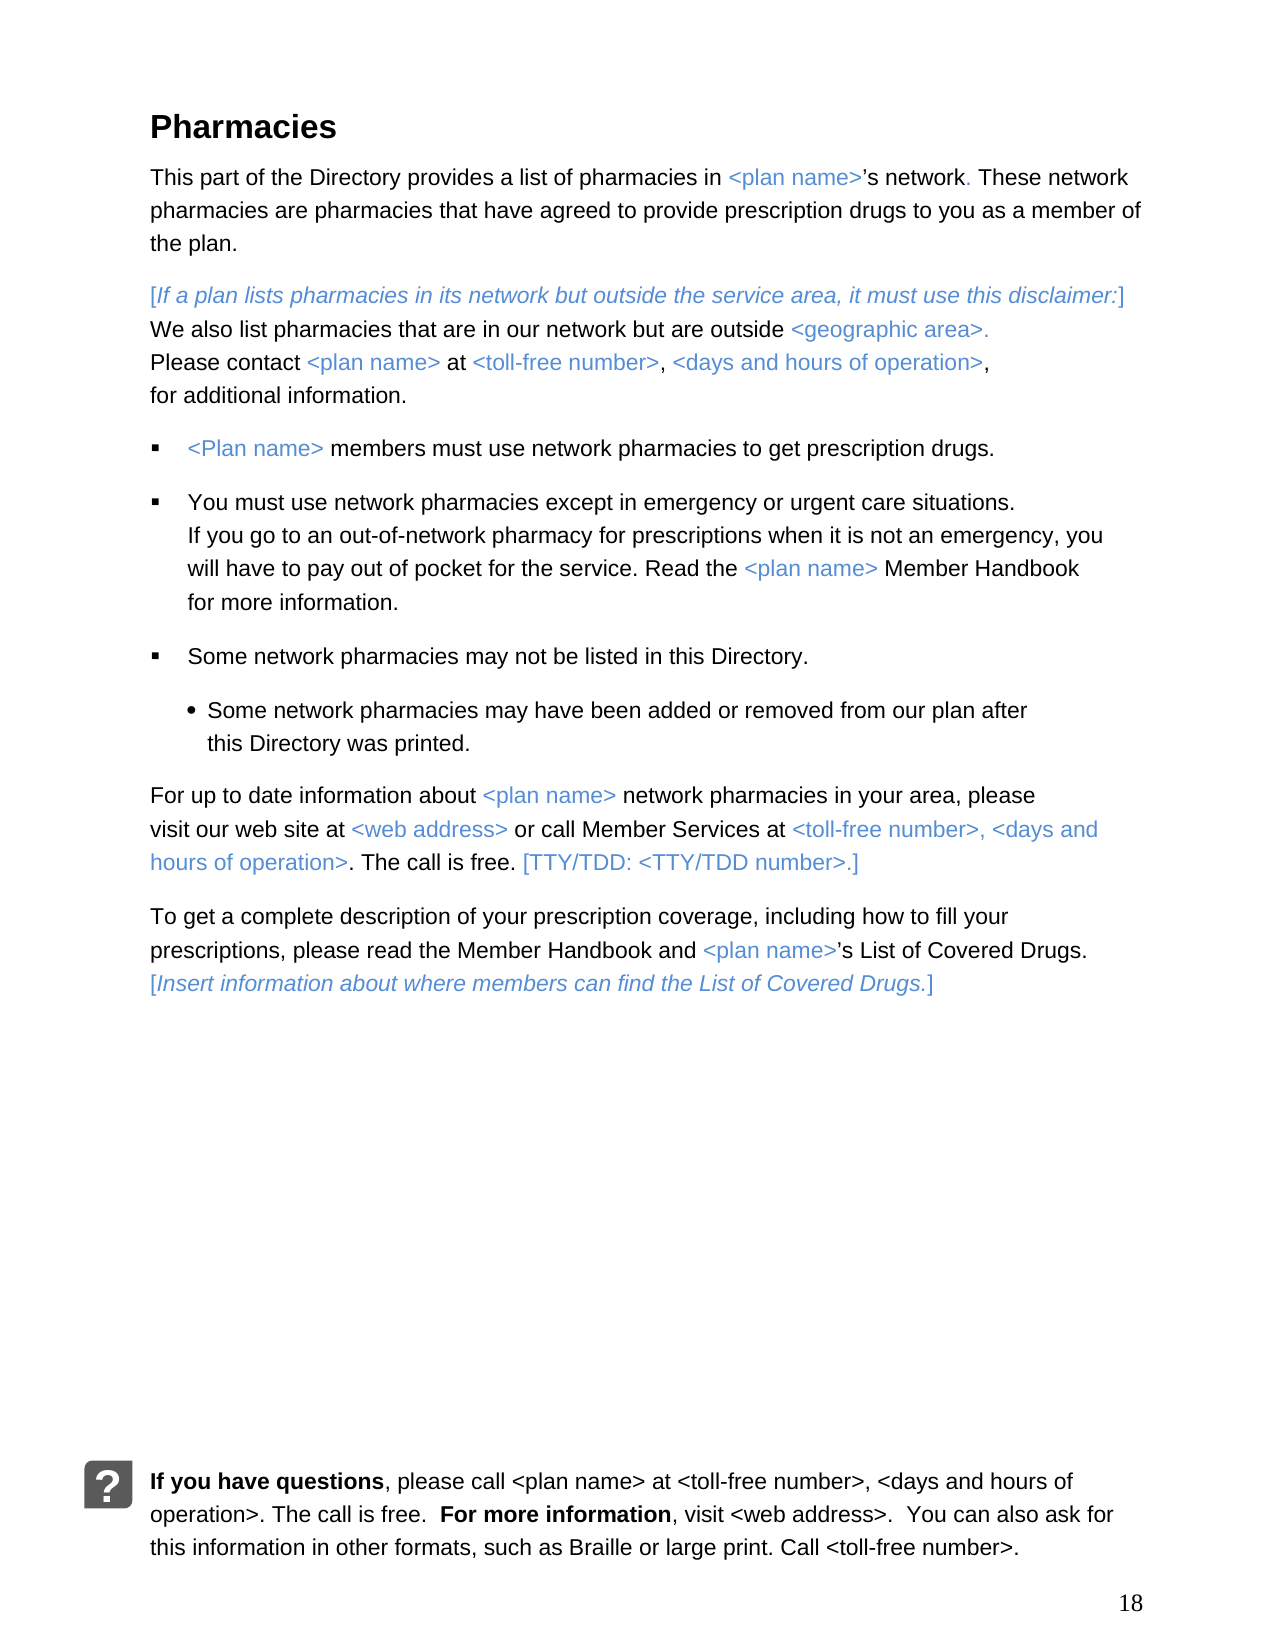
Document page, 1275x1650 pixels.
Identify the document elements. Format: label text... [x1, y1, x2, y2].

list Some network pharmacies may not be listed in this Directory. [150, 638, 1143, 671]
text To get a complete description of your prescription coverage, including how to fill your prescriptions, please read the Member Handbook and <plan name>’s List of Covered Drugs. [Insert information about where members can find the List of Covered Drugs.] [150, 898, 1143, 998]
list <Plan name> members must use network pharmacies to get prescription drugs. [150, 429, 1143, 463]
text For up to date information about <plan name> network pharmacies in your area, please visit our web site at <web address> or call Member Services at <toll-free number>, <days and hours of operation>. The call is free. [TTY/TDD: <TTY/TDD number>.] [150, 777, 1143, 877]
list Some network pharmacies may have been added or removed from our plan after this Directory was printed. [187, 692, 1143, 758]
text [If a plan lists pharmacies in its network but outside the service area, it must use this disclaimer:] We also list pharmacies that are in our network but are outside <geographic area>. Please contact <plan name> at <toll-free number>, <days and hours of operation>, for additional information. [150, 277, 1143, 411]
list You must use network pharmacies except in emergency or urgent care situations. If you go to an out-of-network pharmacy for prescriptions when it is not an emergency, you will have to pay out of pocket for the service. Read the <plan name> Member Handbook for more information. [150, 483, 1143, 617]
text This part of the Directory provides a list of pharmacies in <plan name>’s network. These network pharmacies are pharmacies that have agreed to provide prescription drugs to you as a member of the plan. [150, 158, 1143, 258]
text Pharmacies [150, 108, 1143, 146]
